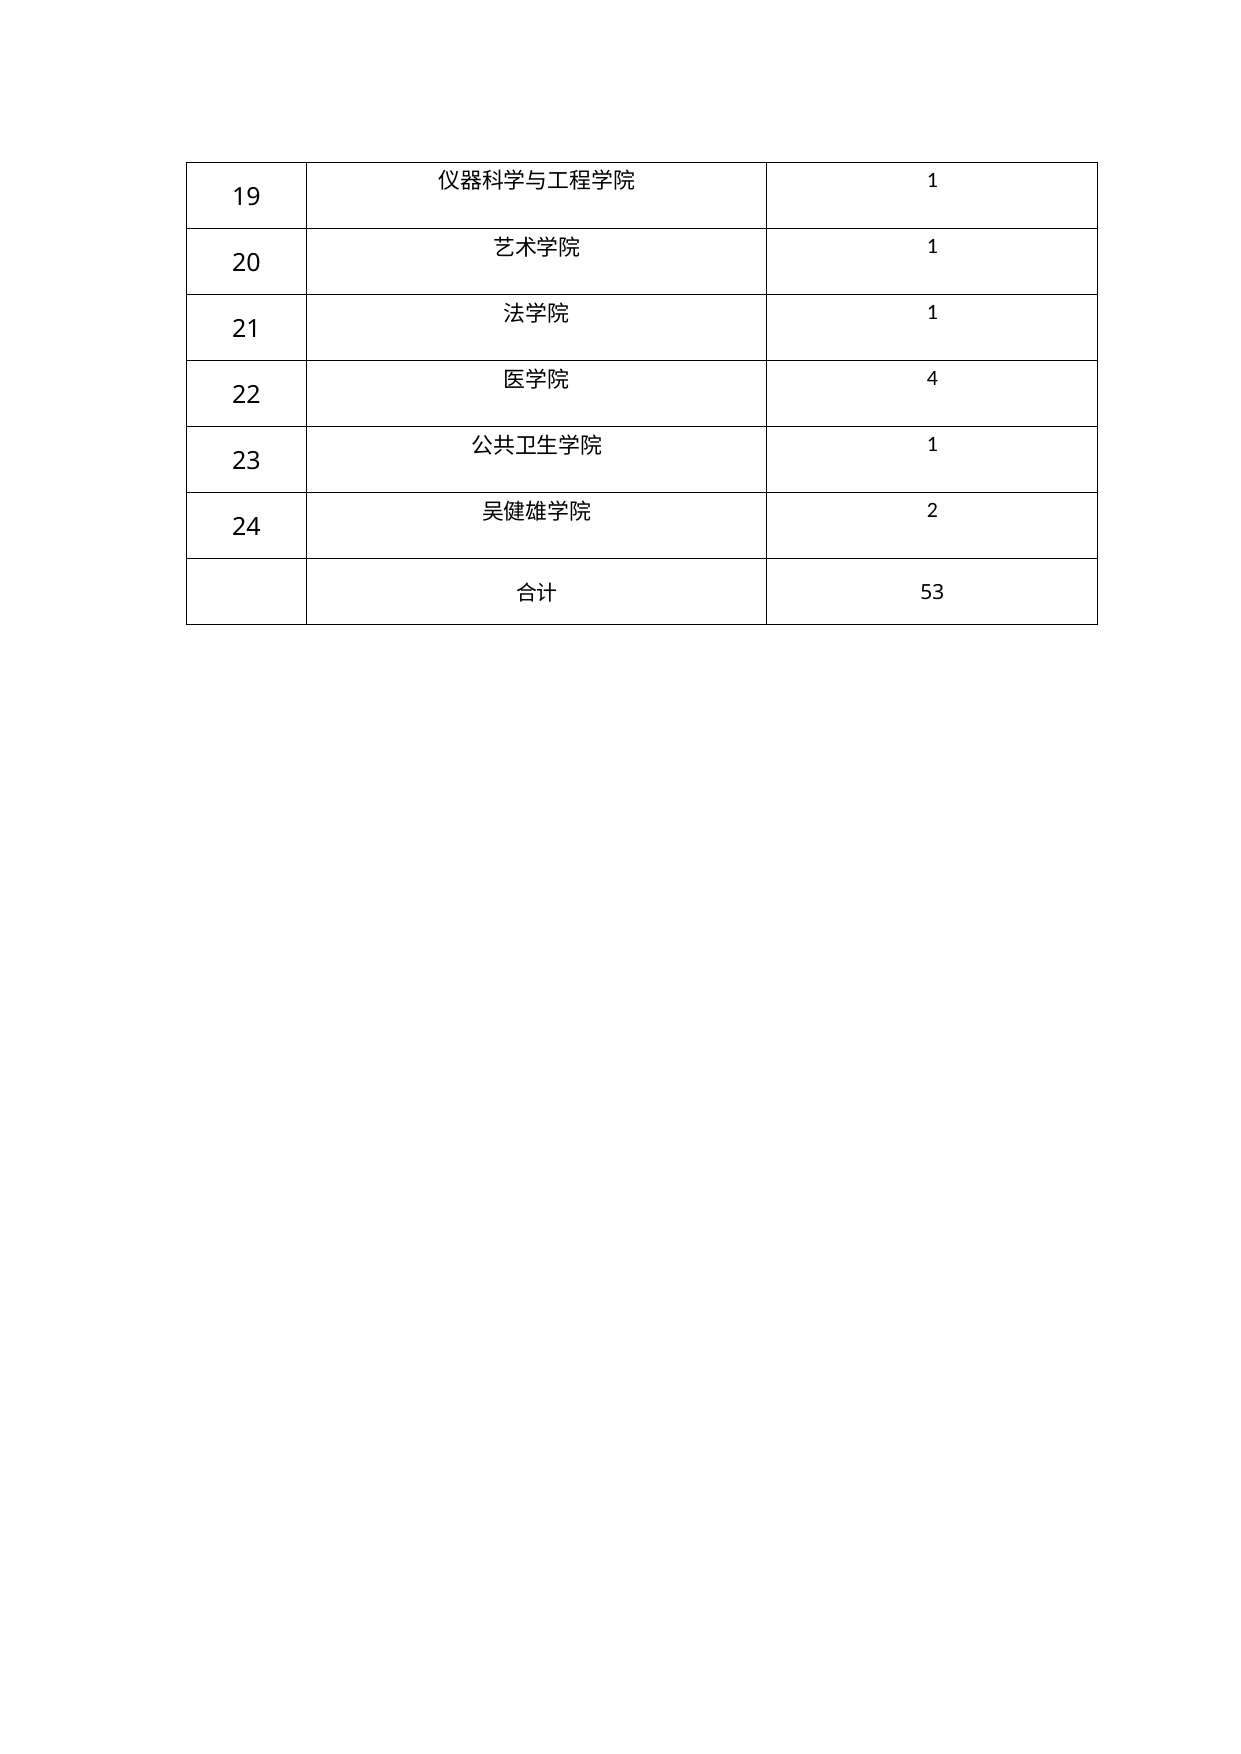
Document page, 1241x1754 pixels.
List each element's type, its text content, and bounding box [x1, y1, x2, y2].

table_cell 艺术学院 [307, 229, 766, 294]
table_cell [187, 559, 306, 624]
table_cell 法学院 [307, 295, 766, 360]
table_cell 2 [767, 493, 1097, 558]
table_cell 19 [187, 163, 306, 228]
table_cell 吴健雄学院 [307, 493, 766, 558]
table_cell 1 [767, 427, 1097, 492]
table_cell 1 [767, 163, 1097, 228]
table_cell 4 [767, 361, 1097, 426]
table_cell 23 [187, 427, 306, 492]
table_cell 20 [187, 229, 306, 294]
table_cell 1 [767, 229, 1097, 294]
table_cell 1 [767, 295, 1097, 360]
table_cell 24 [187, 493, 306, 558]
table_cell 21 [187, 295, 306, 360]
table_cell 医学院 [307, 361, 766, 426]
table_cell 公共卫生学院 [307, 427, 766, 492]
table_cell 仪器科学与工程学院 [307, 163, 766, 228]
table_cell 53 [767, 559, 1097, 624]
table_cell 22 [187, 361, 306, 426]
table_cell 合计 [307, 559, 766, 624]
